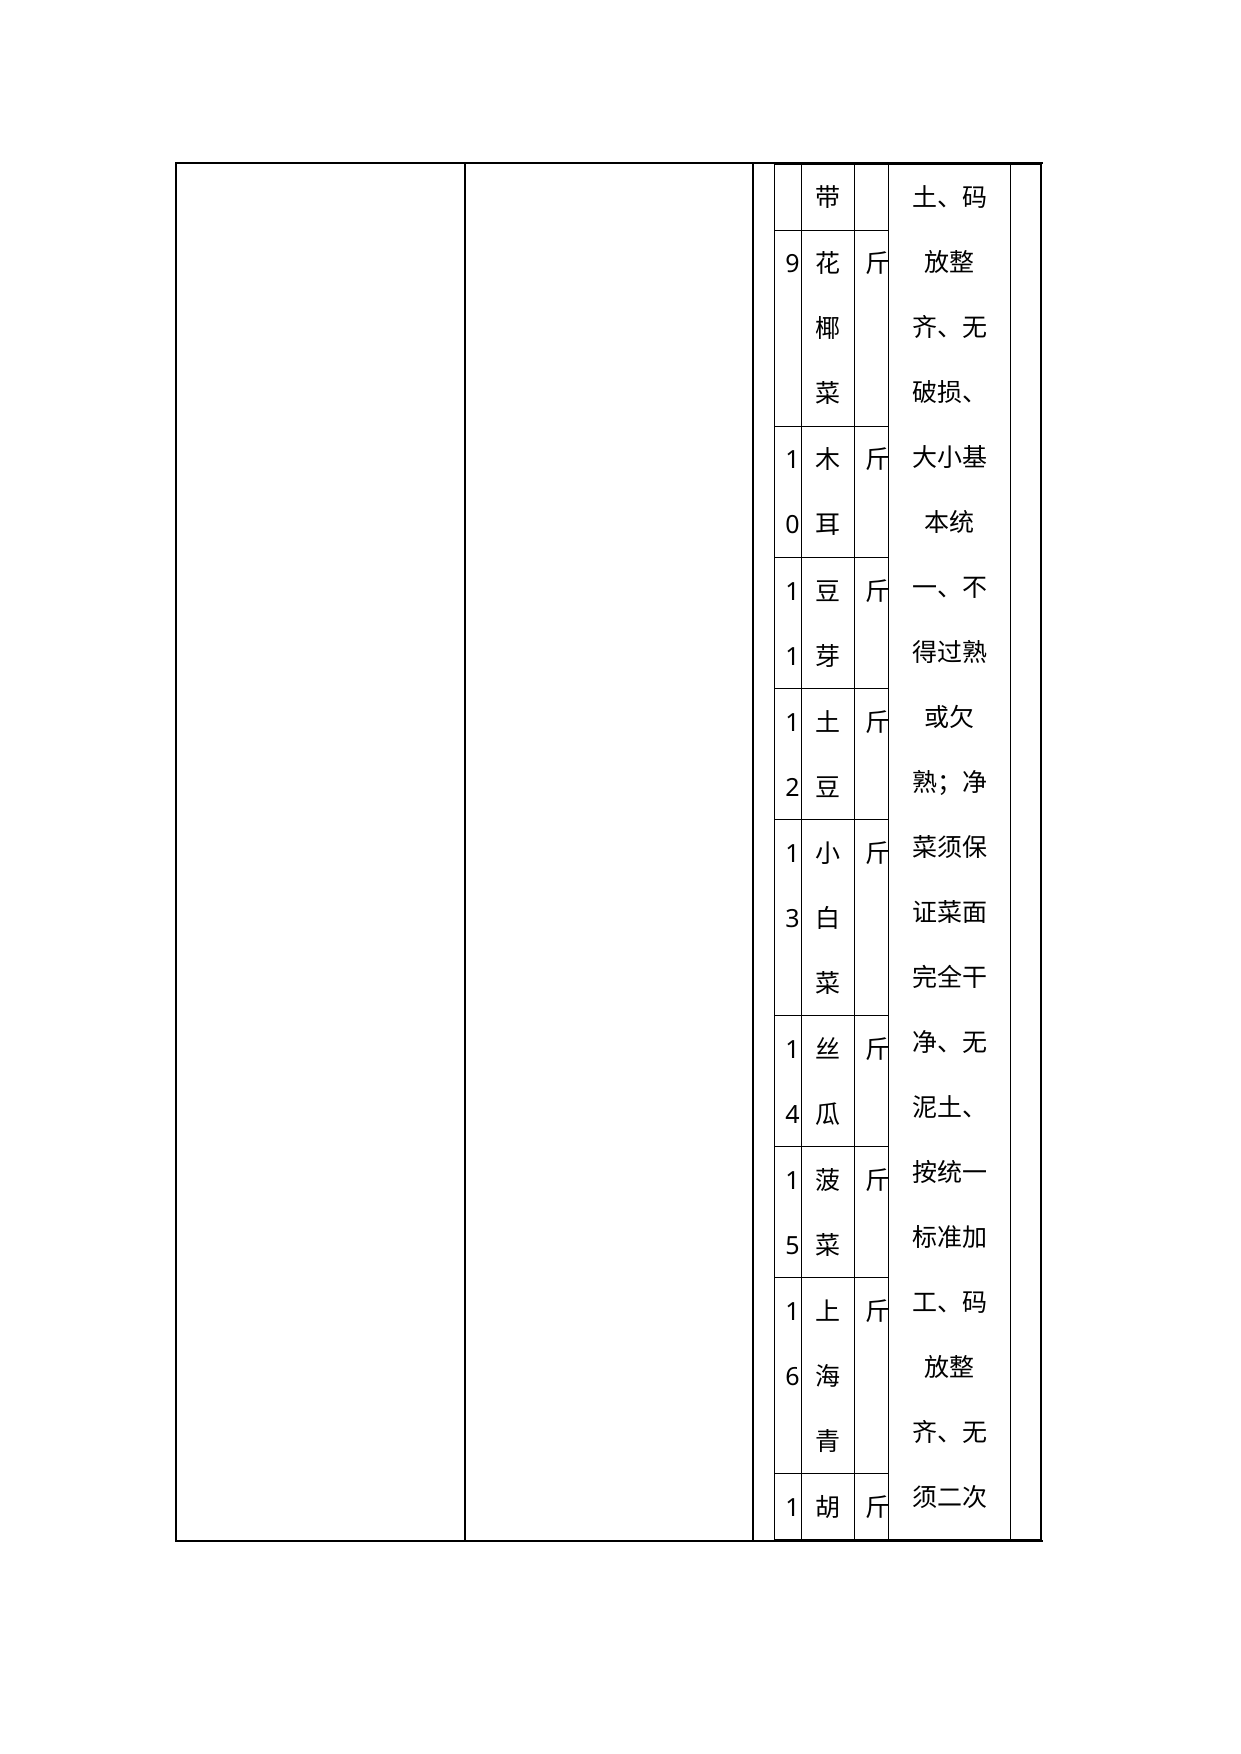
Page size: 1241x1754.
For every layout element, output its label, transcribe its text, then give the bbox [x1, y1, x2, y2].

table_cell 采购清单 以上蔬菜、肉类、主副食品供应包括但不限于下表所列品目： [802, 231, 854, 426]
table_cell 采购清单 以上蔬菜、肉类、主副食品供应包括但不限于下表所列品目： [802, 689, 854, 819]
table_cell 采购清单 以上蔬菜、肉类、主副食品供应包括但不限于下表所列品目： [775, 1278, 801, 1473]
table_cell 采购清单 以上蔬菜、肉类、主副食品供应包括但不限于下表所列品目： [775, 231, 801, 426]
table_cell 采购清单 以上蔬菜、肉类、主副食品供应包括但不限于下表所列品目： [802, 1278, 854, 1473]
table_cell 采购清单 以上蔬菜、肉类、主副食品供应包括但不限于下表所列品目： [802, 558, 854, 688]
table_cell ★ [466, 164, 752, 1540]
table_cell 采购清单 以上蔬菜、肉类、主副食品供应包括但不限于下表所列品目： [802, 1016, 854, 1146]
table_cell 采购清单 以上蔬菜、肉类、主副食品供应包括但不限于下表所列品目： [855, 558, 888, 688]
table_cell 采购清单 以上蔬菜、肉类、主副食品供应包括但不限于下表所列品目： [855, 1278, 888, 1473]
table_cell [775, 1474, 801, 1539]
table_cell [855, 1474, 888, 1539]
table_cell 采购清单 以上蔬菜、肉类、主副食品供应包括但不限于下表所列品目： [802, 1147, 854, 1277]
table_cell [754, 164, 774, 1540]
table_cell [889, 165, 1010, 1539]
table_cell 7 [177, 164, 464, 1540]
table_cell 采购清单 以上蔬菜、肉类、主副食品供应包括但不限于下表所列品目： [855, 427, 888, 557]
table_cell 采购清单 以上蔬菜、肉类、主副食品供应包括但不限于下表所列品目： [802, 427, 854, 557]
table_cell 采购清单 以上蔬菜、肉类、主副食品供应包括但不限于下表所列品目： [855, 689, 888, 819]
table_cell 采购清单 以上蔬菜、肉类、主副食品供应包括但不限于下表所列品目： [855, 231, 888, 426]
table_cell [802, 1474, 854, 1539]
table_cell 采购清单 以上蔬菜、肉类、主副食品供应包括但不限于下表所列品目： [855, 820, 888, 1015]
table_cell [775, 165, 801, 230]
table_cell 采购清单 以上蔬菜、肉类、主副食品供应包括但不限于下表所列品目： [855, 1147, 888, 1277]
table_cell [1011, 165, 1040, 1539]
table_cell 采购清单 以上蔬菜、肉类、主副食品供应包括但不限于下表所列品目： [775, 820, 801, 1015]
table_cell 采购清单 以上蔬菜、肉类、主副食品供应包括但不限于下表所列品目： [802, 820, 854, 1015]
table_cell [855, 165, 888, 230]
table_cell 采购清单 以上蔬菜、肉类、主副食品供应包括但不限于下表所列品目： [855, 1016, 888, 1146]
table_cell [802, 165, 854, 230]
